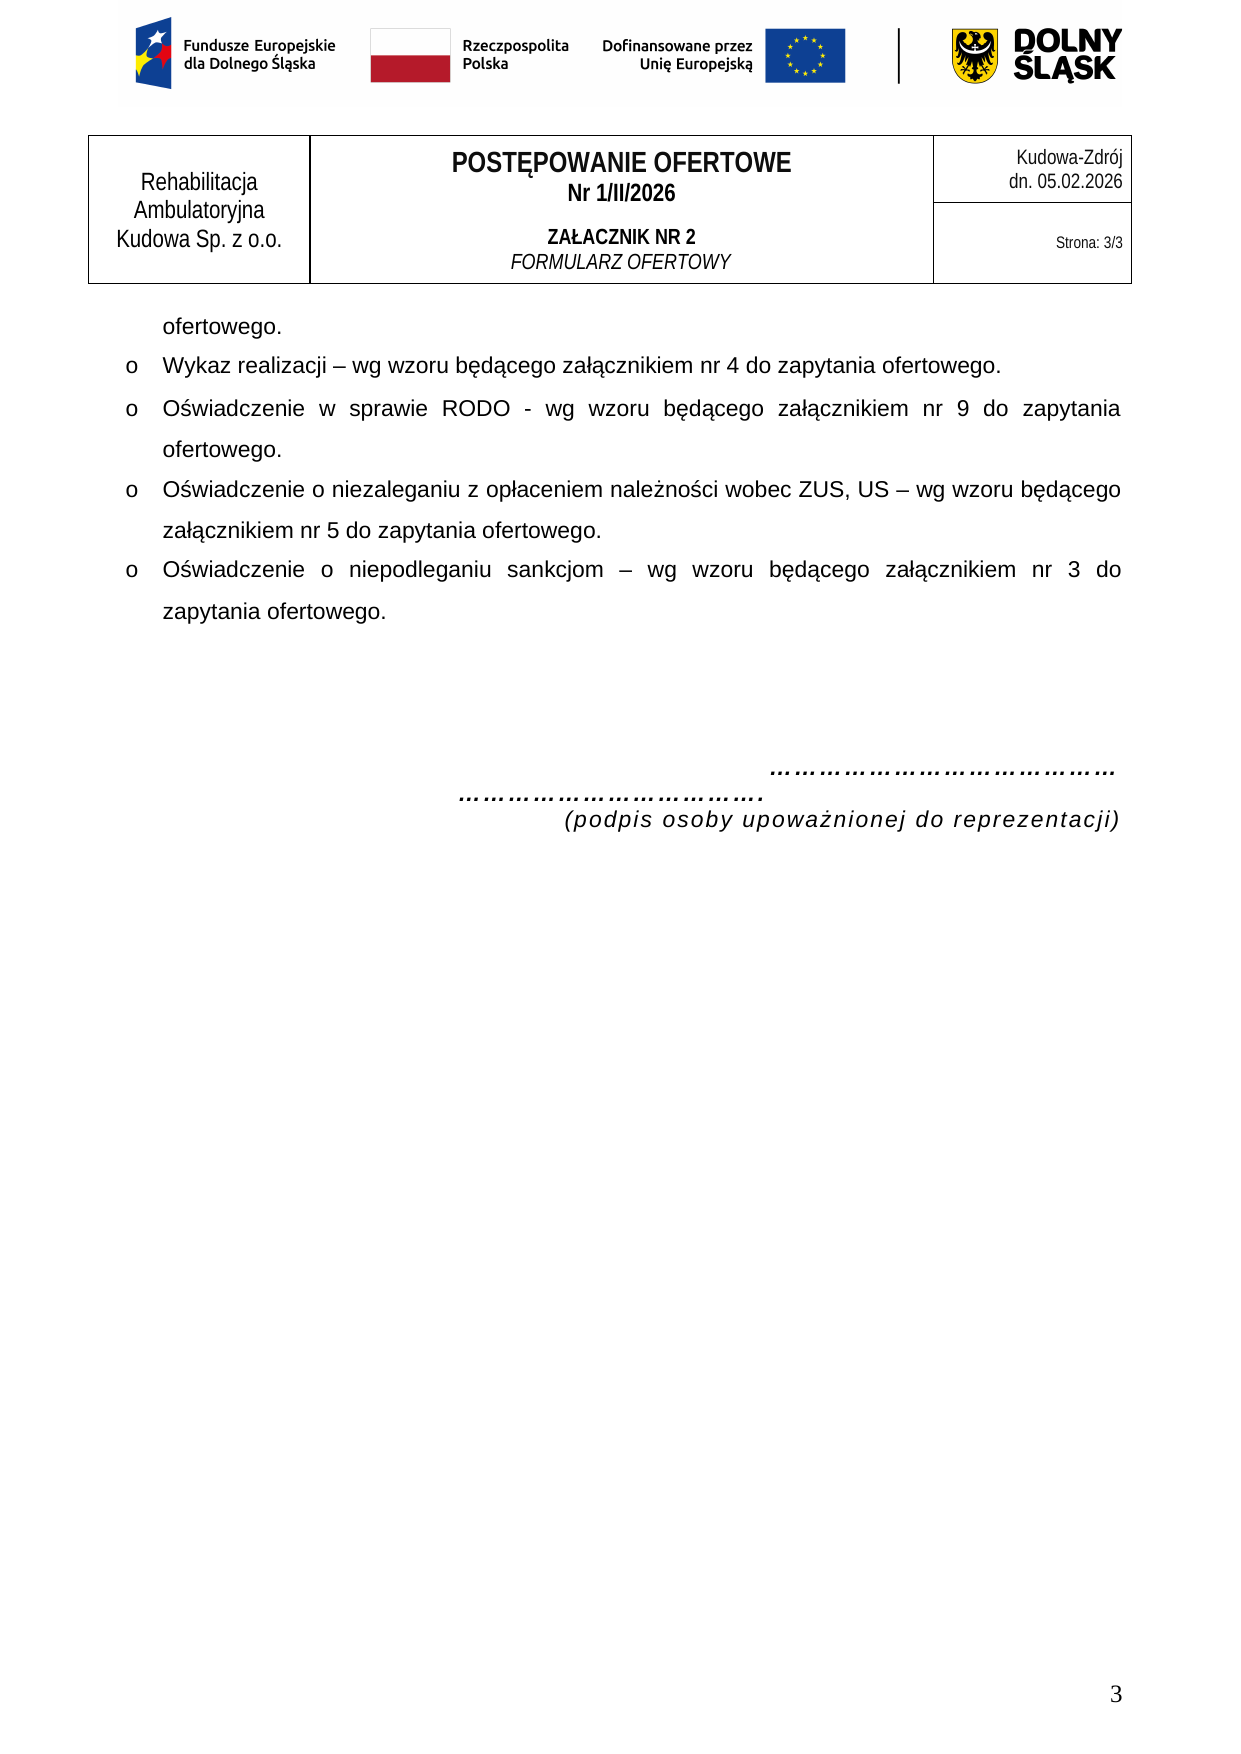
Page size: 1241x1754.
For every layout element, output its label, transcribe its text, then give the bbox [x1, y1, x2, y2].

text ……………………………………………………………………. [458, 753, 1122, 806]
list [125, 313, 1122, 339]
list Oświadczenie o niezaleganiu z opłaceniem należności wobec ZUS, US – wg wzoru będącego załącznikiem nr 5 do zapytania ofertowego. [125, 476, 1122, 543]
list Oświadczenie w sprawie RODO - wg wzoru będącego załącznikiem nr 9 do zapytania ofertowego. [125, 394, 1122, 462]
picture [118, 0, 1123, 107]
list Wykaz realizacji – wg wzoru będącego załącznikiem nr 4 do zapytania ofertowego. [125, 352, 1122, 380]
text (podpis osoby upoważnionej do reprezentacji) [118, 806, 1122, 832]
list Oświadczenie o niepodleganiu sankcjom – wg wzoru będącego załącznikiem nr 3 do zapytania ofertowego. [125, 556, 1122, 624]
